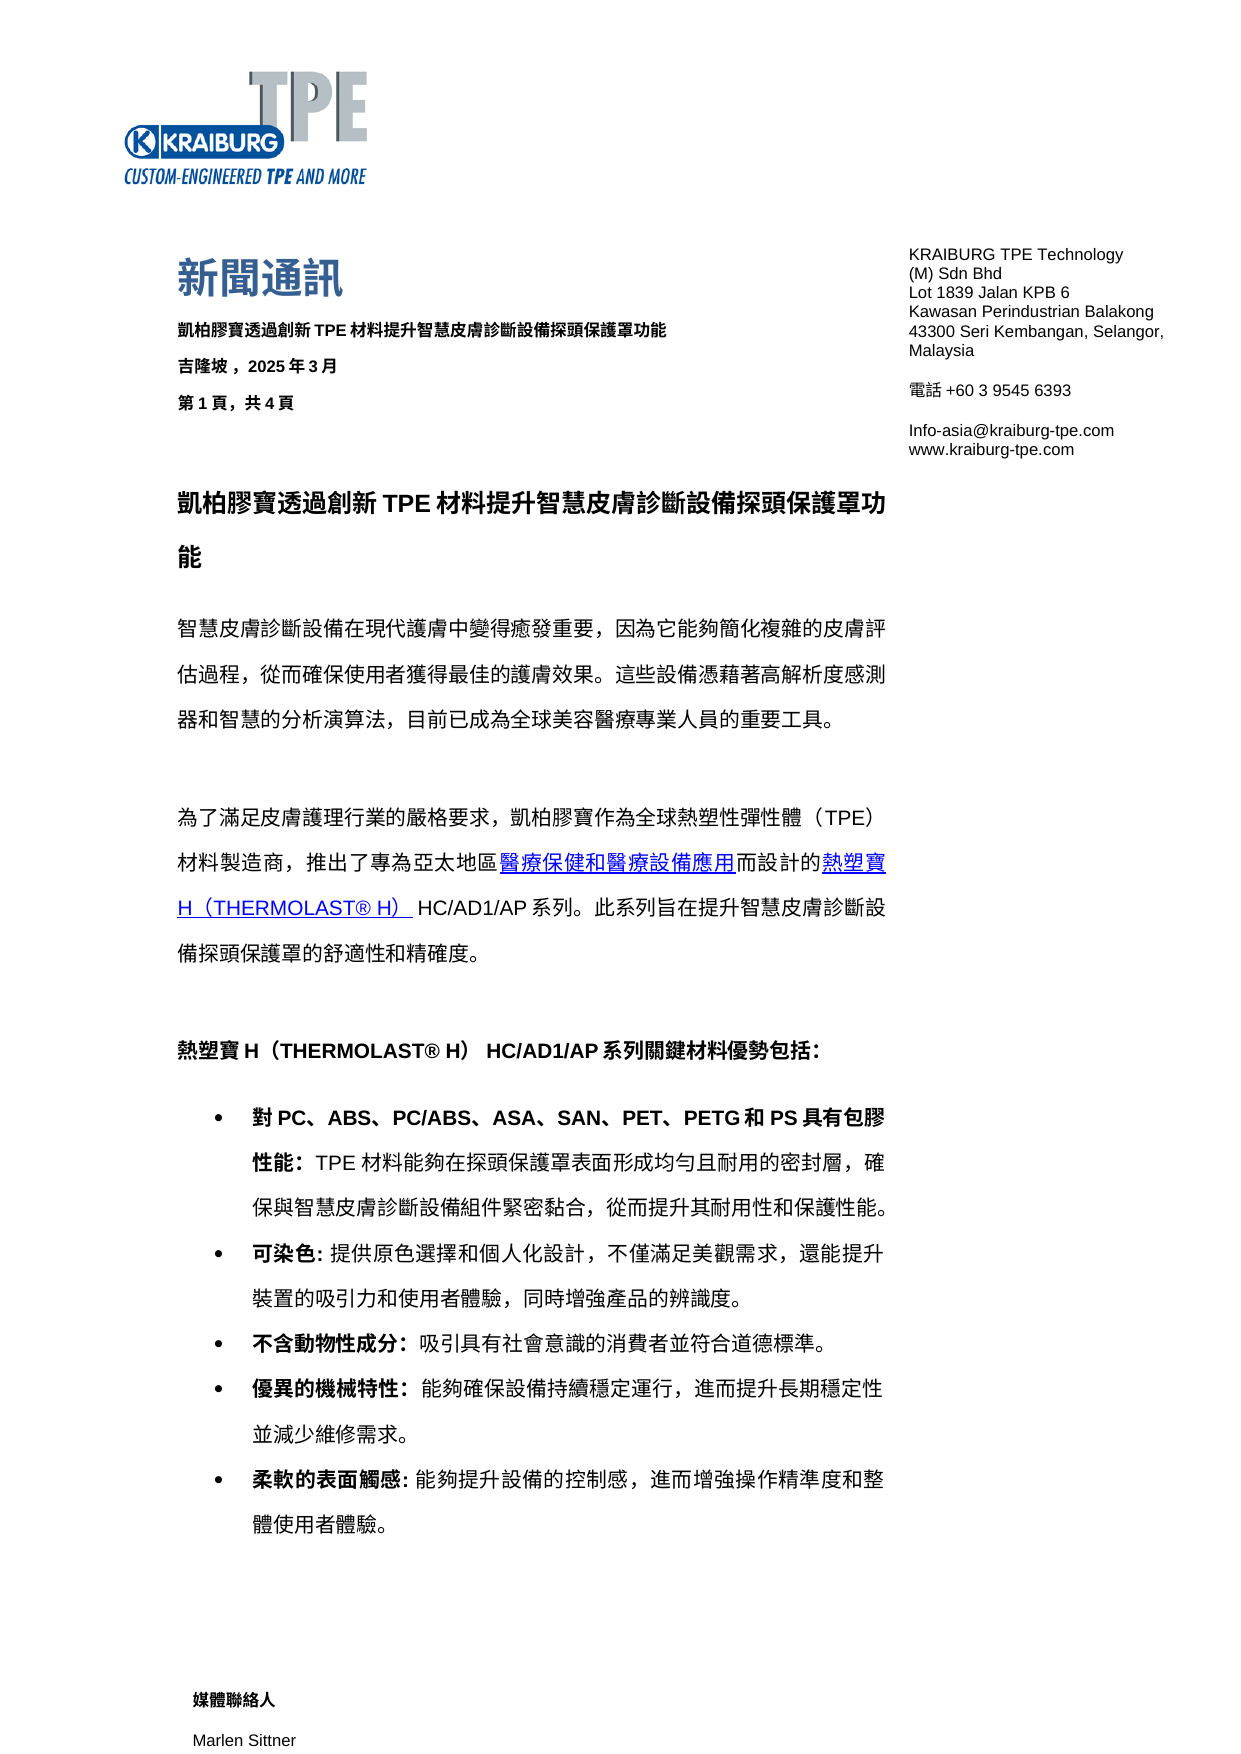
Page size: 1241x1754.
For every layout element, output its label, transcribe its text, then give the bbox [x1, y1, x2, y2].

list 不含動物性成分：吸引具有社會意識的消費者並符合道德標準。 [215, 1327, 886, 1358]
list 對PC、ABS、PC/ABS、ASA、SAN、PET、PETG和PS具有包膠性能：TPE 材料能夠在探頭保護罩表面形成均勻且耐用的密封層，確保與智慧皮膚診斷設備組件緊密黏合，從而提升其耐用性和保護性能。 [215, 1101, 886, 1222]
list 優異的機械特性：能夠確保設備持續穩定運行，進而提升長期穩定性並減少維修需求。 [215, 1373, 886, 1448]
text 智慧皮膚診斷設備在現代護膚中變得癒發重要，因為它能夠簡化複雜的皮膚評估過程，從而確保使用者獲得最佳的護膚效果。這些設備憑藉著高解析度感測器和智慧的分析演算法，目前已成為全球美容醫療專業人員的重要工具。 [177, 613, 886, 733]
text 凱柏膠寶透過創新TPE材料提升智慧皮膚診斷設備探頭保護罩功能 [177, 483, 886, 574]
text 熱塑寶H（THERMOLAST® H） HC/AD1/AP系列關鍵材料優勢包括： [177, 1035, 1048, 1065]
list 可染色: 提供原色選擇和個人化設計，不僅滿足美觀需求，還能提升裝置的吸引力和使用者體驗，同時增強產品的辨識度。 [215, 1237, 886, 1312]
text 為了滿足皮膚護理行業的嚴格要求，凱柏膠寶作為全球熱塑性彈性體（TPE）材料製造商，推出了專為亞太地區醫療保健和醫療設備應用而設計的熱塑寶H（THERMOLAST® H） HC/AD1/AP系列。此系列旨在提升智慧皮膚診斷設備探頭保護罩的舒適性和精確度。 [177, 801, 886, 967]
picture [112, 55, 379, 200]
list 柔軟的表面觸感: 能夠提升設備的控制感，進而增強操作精準度和整體使用者體驗。 [215, 1463, 886, 1539]
